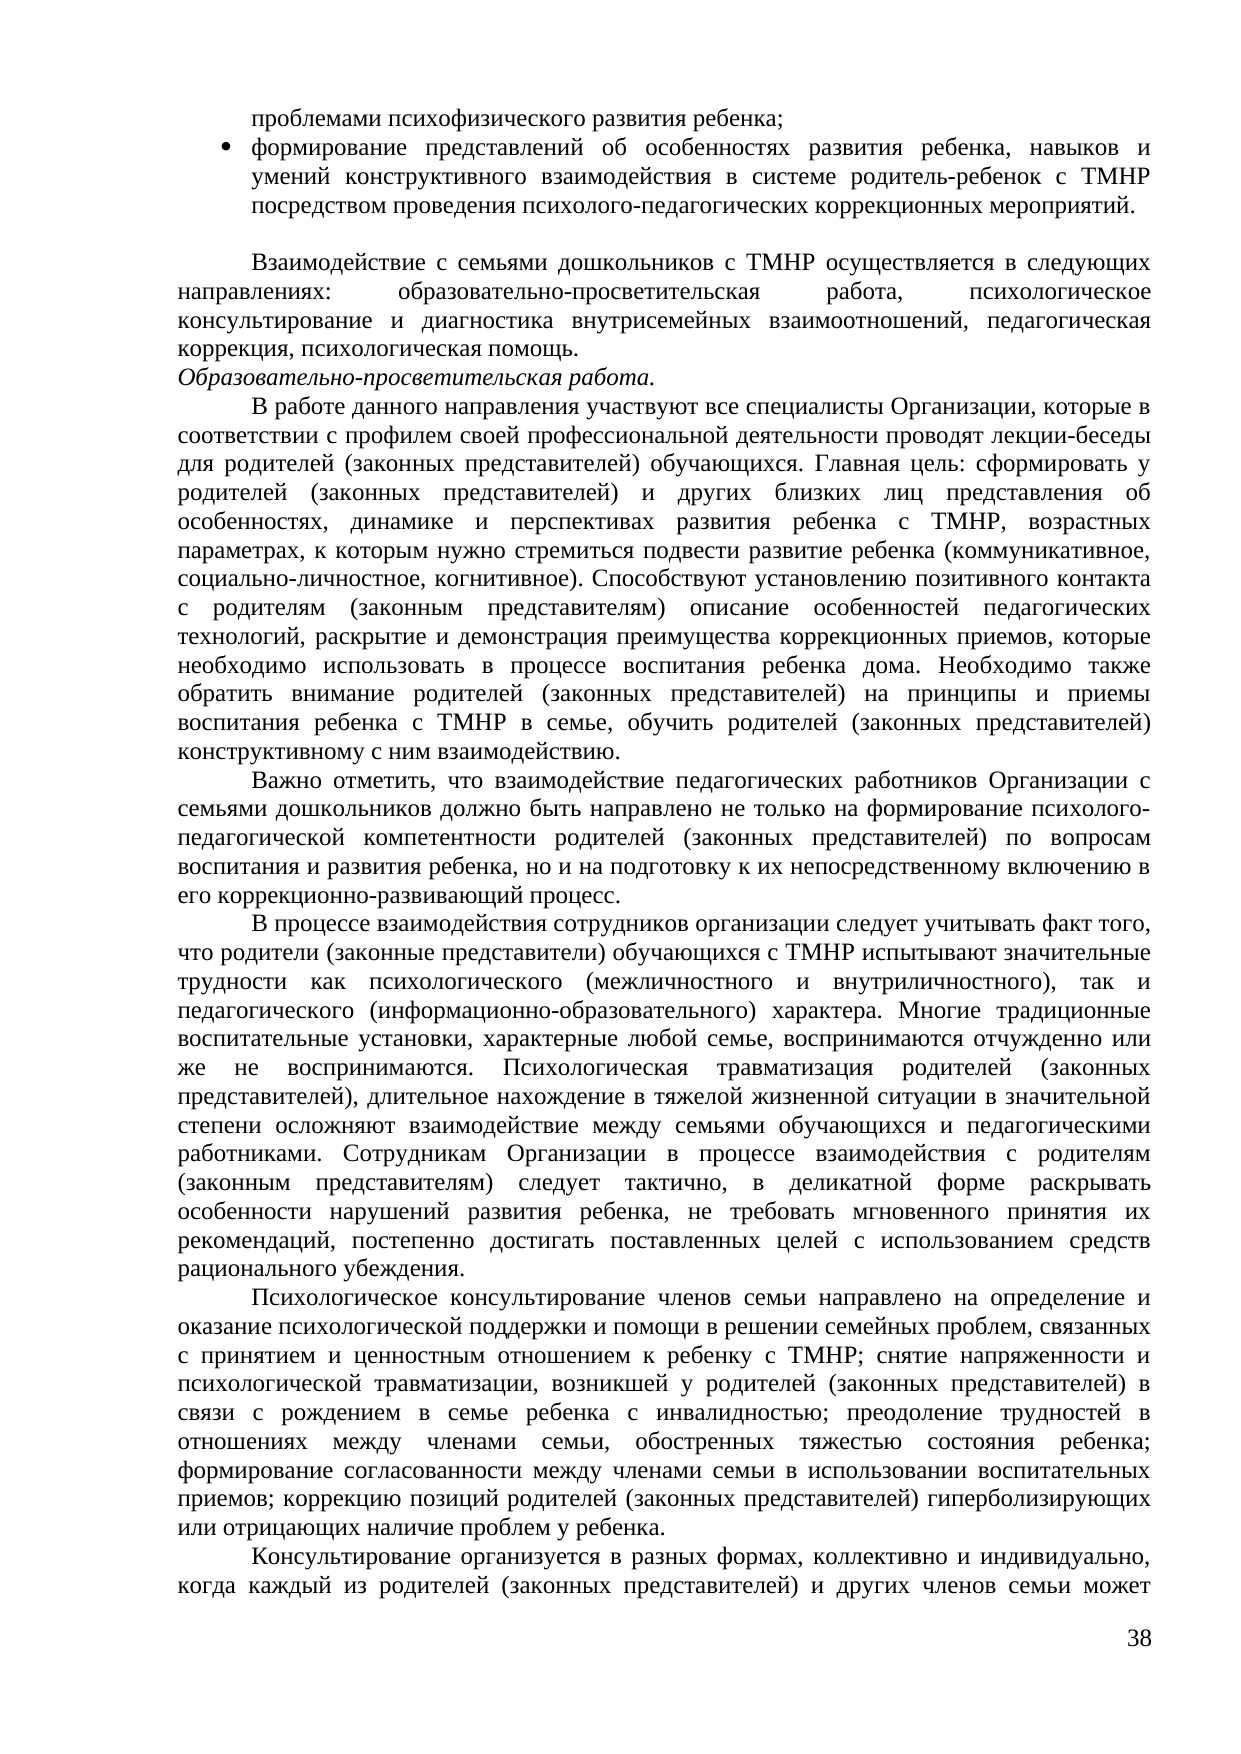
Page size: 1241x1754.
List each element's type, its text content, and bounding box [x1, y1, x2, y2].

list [222, 103, 1152, 132]
text Образовательно-просветительская работа. [177, 362, 1152, 391]
text Важно отметить, что взаимодействие педагогических работников Организации с семьями дошкольников должно быть направлено не только на формирование психолого-педагогической компетентности родителей (законных представителей) по вопросам воспитания и развития ребенка, но и на подготовку к их непосредственному включению в его коррекционно-развивающий процесс. [177, 765, 1152, 908]
list формирование представлений об особенностях развития ребенка, навыков и умений конструктивного взаимодействия в системе родитель-ребенок с ТМНР посредством проведения психолого-педагогических коррекционных мероприятий. [222, 132, 1152, 218]
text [177, 1541, 1152, 1598]
text Взаимодействие с семьями дошкольников с ТМНР осуществляется в следующих направлениях: образовательно-просветительская работа, психологическое консультирование и диагностика внутрисемейных взаимоотношений, педагогическая коррекция, психологическая помощь. [177, 247, 1152, 362]
text В процессе взаимодействия сотрудников организации следует учитывать факт того, что родители (законные представители) обучающихся с ТМНР испытывают значительные трудности как психологического (межличностного и внутриличностного), так и педагогического (информационно-образовательного) характера. Многие традиционные воспитательные установки, характерные любой семье, воспринимаются отчужденно или же не воспринимаются. Психологическая травматизация родителей (законных представителей), длительное нахождение в тяжелой жизненной ситуации в значительной степени осложняют взаимодействие между семьями обучающихся и педагогическими работниками. Сотрудникам Организации в процессе взаимодействия с родителям (законным представителям) следует тактично, в деликатной форме раскрывать особенности нарушений развития ребенка, не требовать мгновенного принятия их рекомендаций, постепенно достигать поставленных целей с использованием средств рационального убеждения. [177, 908, 1152, 1282]
text В работе данного направления участвуют все специалисты Организации, которые в соответствии с профилем своей профессиональной деятельности проводят лекции-беседы для родителей (законных представителей) обучающихся. Главная цель: сформировать у родителей (законных представителей) и других близких лиц представления об особенностях, динамике и перспективах развития ребенка с ТМНР, возрастных параметрах, к которым нужно стремиться подвести развитие ребенка (коммуникативное, социально-личностное, когнитивное). Способствуют установлению позитивного контакта с родителям (законным представителям) описание особенностей педагогических технологий, раскрытие и демонстрация преимущества коррекционных приемов, которые необходимо использовать в процессе воспитания ребенка дома. Необходимо также обратить внимание родителей (законных представителей) на принципы и приемы воспитания ребенка с ТМНР в семье, обучить родителей (законных представителей) конструктивному с ним взаимодействию. [177, 391, 1152, 765]
text Психологическое консультирование членов семьи направлено на определение и оказание психологической поддержки и помощи в решении семейных проблем, связанных с принятием и ценностным отношением к ребенку с ТМНР; снятие напряженности и психологической травматизации, возникшей у родителей (законных представителей) в связи с рождением в семье ребенка с инвалидностью; преодоление трудностей в отношениях между членами семьи, обостренных тяжестью состояния ребенка; формирование согласованности между членами семьи в использовании воспитательных приемов; коррекцию позиций родителей (законных представителей) гиперболизирующих или отрицающих наличие проблем у ребенка. [177, 1282, 1152, 1541]
